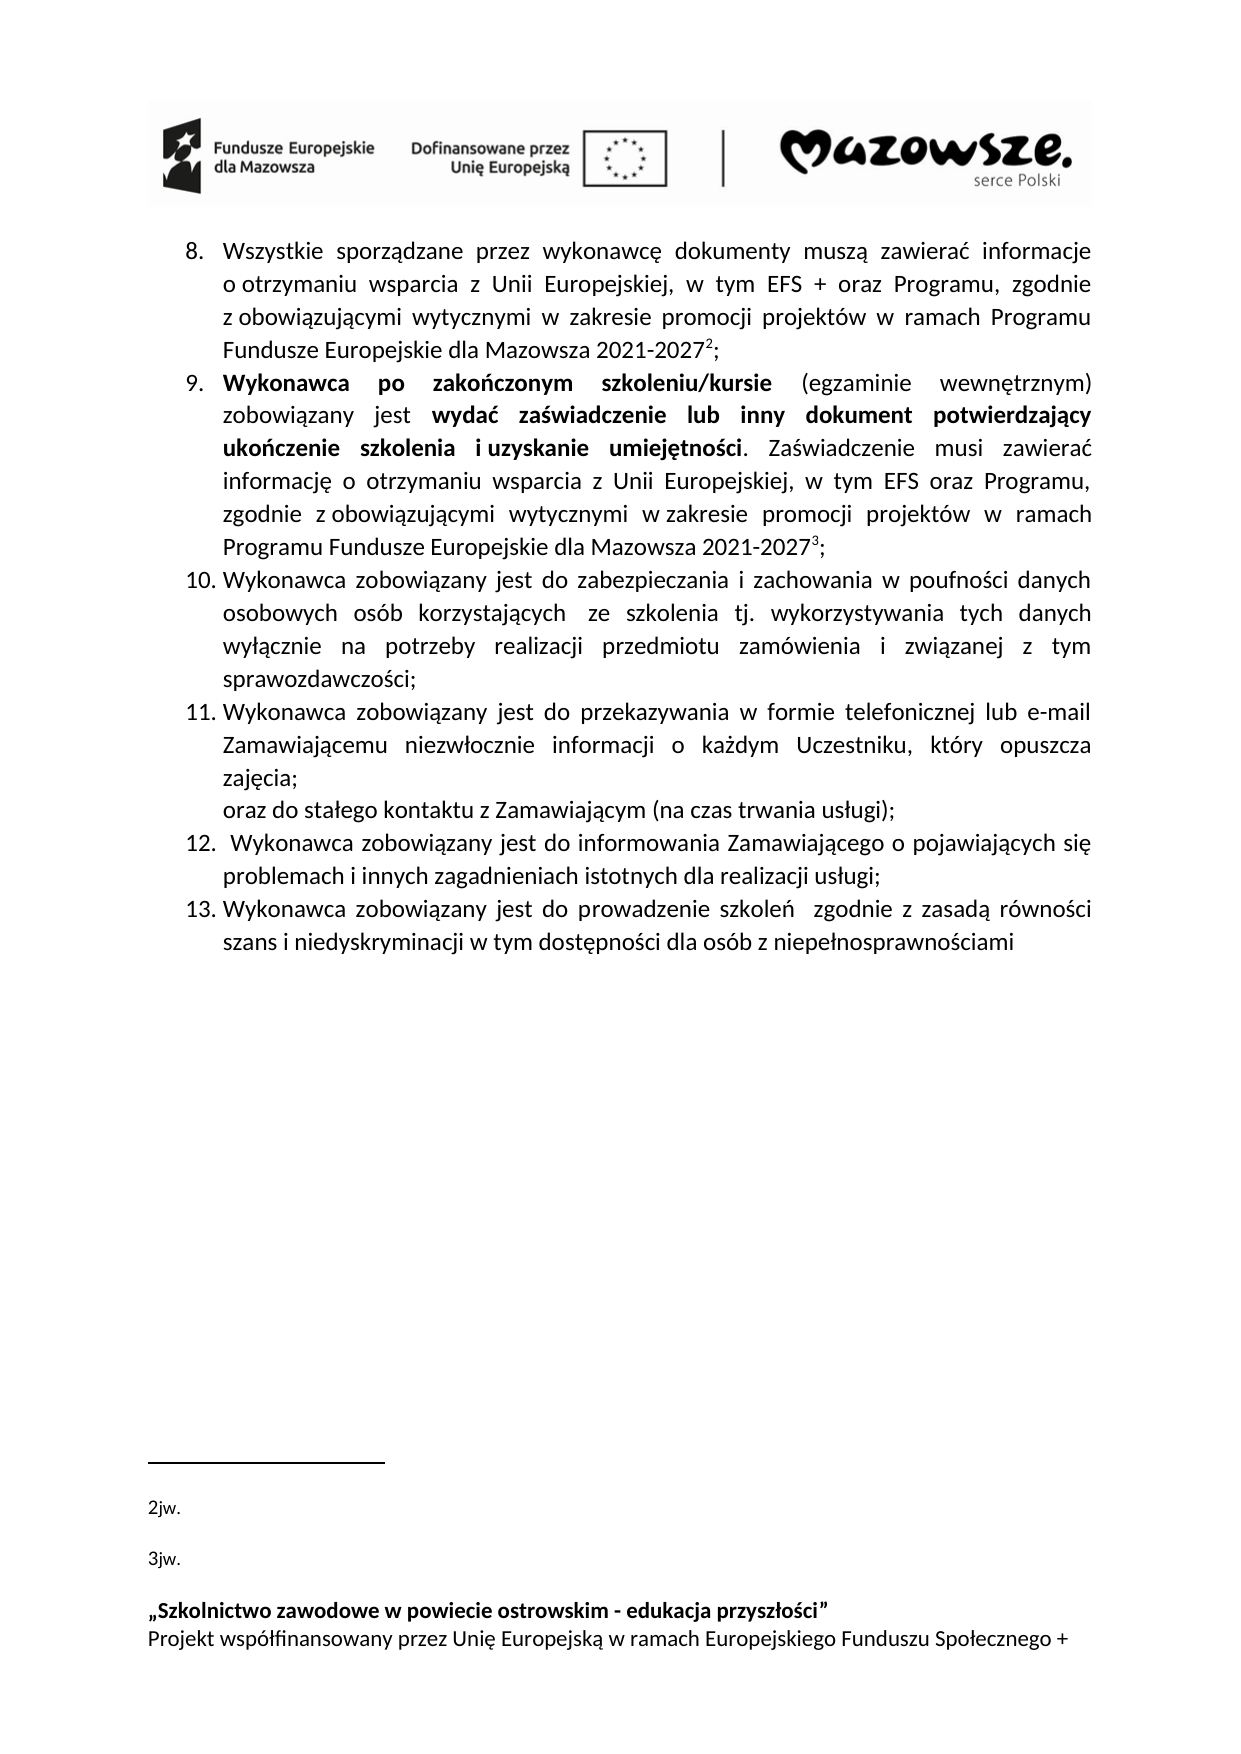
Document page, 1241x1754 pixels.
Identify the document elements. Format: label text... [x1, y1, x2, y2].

list Wykonawca po zakończonym szkoleniu/kursie (egzaminie wewnętrznym) zobowiązany jest wydać zaświadczenie lub inny dokument potwierdzający ukończenie szkolenia i uzyskanie umiejętności. Zaświadczenie musi zawierać informację o otrzymaniu wsparcia z Unii Europejskiej, w tym EFS oraz Programu, zgodnie z obowiązującymi wytycznymi w zakresie promocji projektów w ramach Programu Fundusze Europejskie dla Mazowsza 2021-2027; [185, 367, 1092, 562]
picture [147, 101, 1093, 207]
list Wykonawca zobowiązany jest do zabezpieczania i zachowania w poufności danych osobowych osób korzystających ze szkolenia tj. wykorzystywania tych danych wyłącznie na potrzeby realizacji przedmiotu zamówienia i związanej z tym sprawozdawczości; [185, 564, 1092, 693]
list Wykonawca zobowiązany jest do prowadzenie szkoleń zgodnie z zasadą równości szans i niedyskryminacji w tym dostępności dla osób z niepełnosprawnościami [185, 893, 1092, 957]
text oraz do stałego kontaktu z Zamawiającym (na czas trwania usługi); [223, 795, 1092, 825]
list Wszystkie sporządzane przez wykonawcę dokumenty muszą zawierać informacje o otrzymaniu wsparcia z Unii Europejskiej, w tym EFS + oraz Programu, zgodnie z obowiązującymi wytycznymi w zakresie promocji projektów w ramach Programu Fundusze Europejskie dla Mazowsza 2021-2027; [185, 235, 1092, 364]
list Wykonawca zobowiązany jest do informowania Zamawiającego o pojawiających się problemach i innych zagadnieniach istotnych dla realizacji usługi; [185, 828, 1092, 891]
list Wykonawca zobowiązany jest do przekazywania w formie telefonicznej lub e-mail Zamawiającemu niezwłocznie informacji o każdym Uczestniku, który opuszcza zajęcia; [185, 696, 1092, 792]
